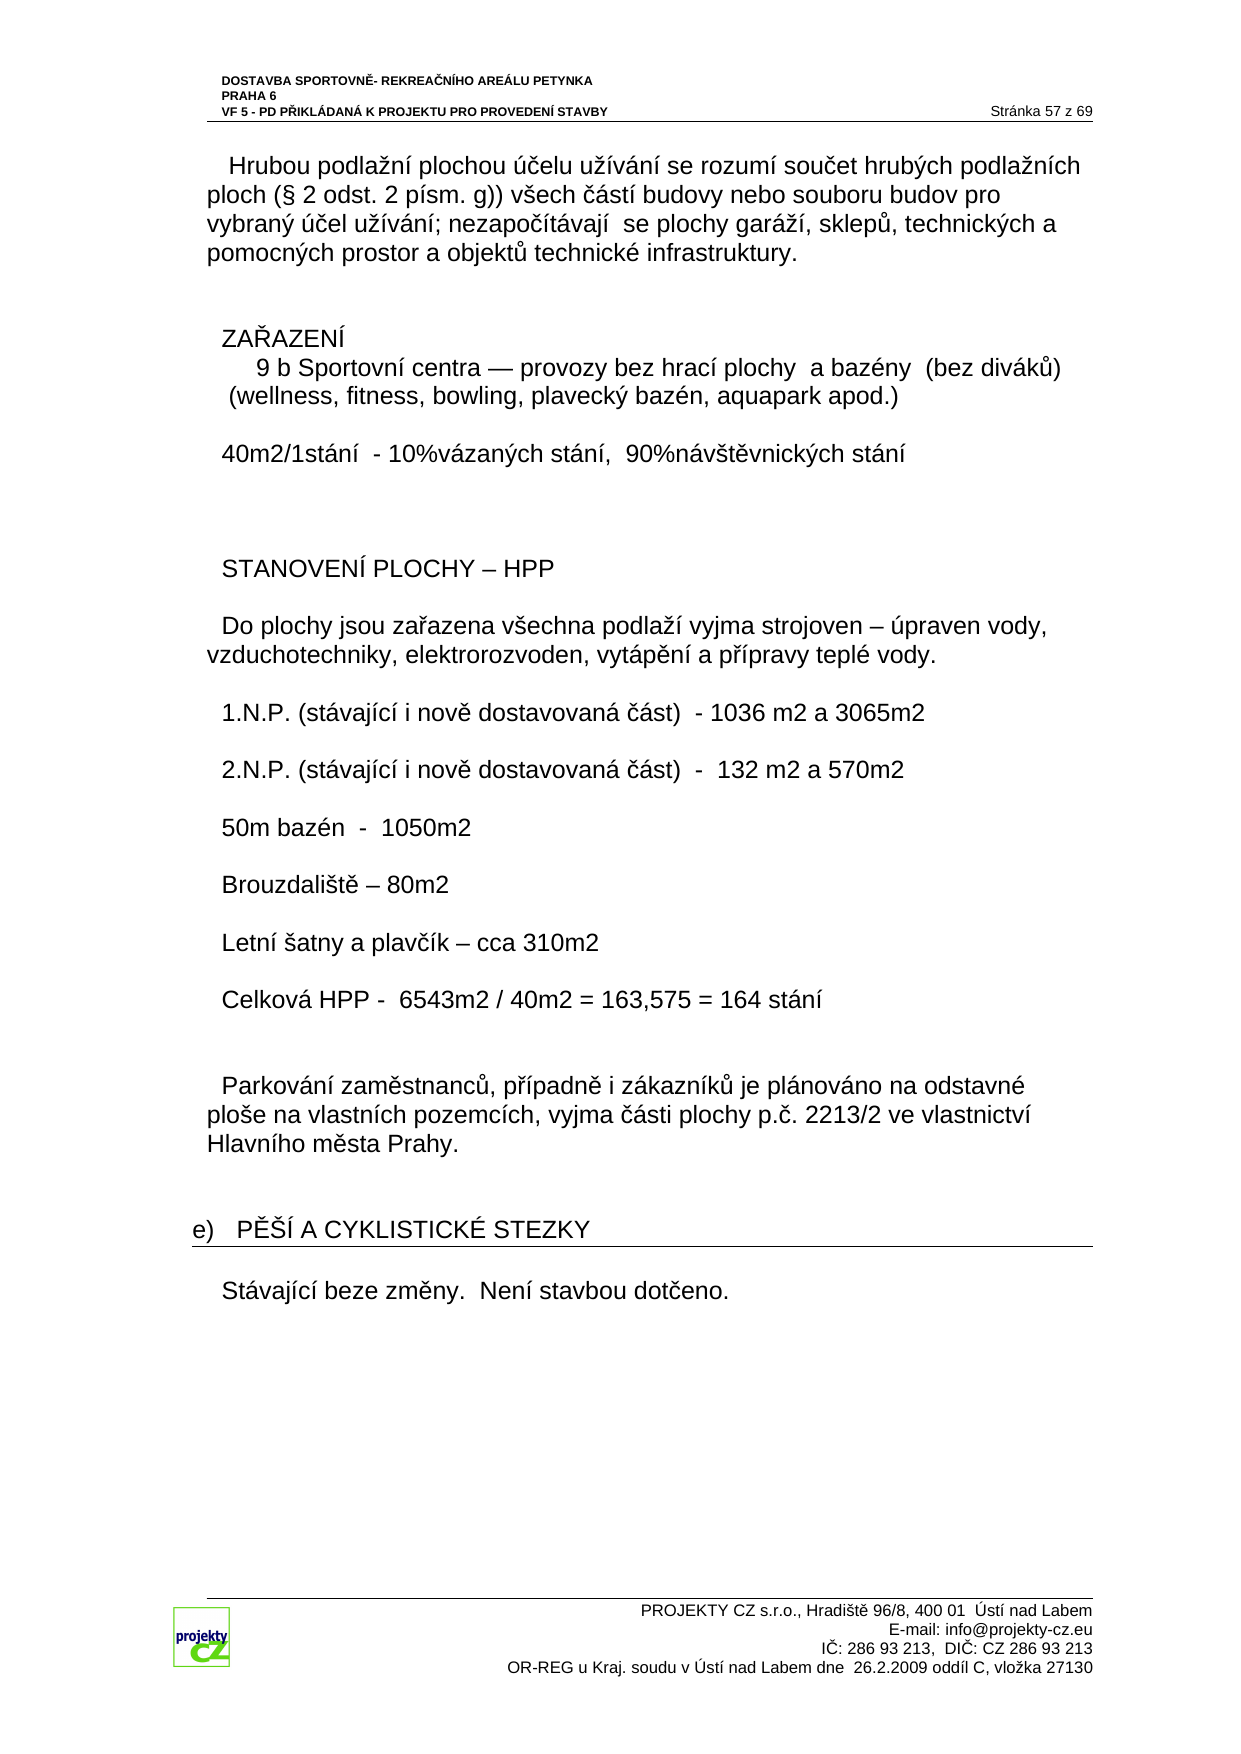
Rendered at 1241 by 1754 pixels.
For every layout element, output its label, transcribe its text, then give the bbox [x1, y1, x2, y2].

text (wellness, fitness, bowling, plavecký bazén, aquapark apod.) [207, 381, 1093, 410]
text Stávající beze změny. Není stavbou dotčeno. [207, 1276, 1093, 1304]
text 2.N.P. (stávající i nově dostavovaná část) - 132 m2 a 570m2 [207, 755, 1093, 784]
subtitle PĚŠÍ A CYKLISTICKÉ STEZKY [192, 1215, 1093, 1246]
text 50m bazén - 1050m2 [207, 812, 1093, 841]
text 40m2/1stání - 10%vázaných stání, 90%návštěvnických stání [207, 439, 1093, 467]
text Letní šatny a plavčík – cca 310m2 [207, 927, 1093, 956]
text Hrubou podlažní plochou účelu užívání se rozumí součet hrubých podlažních ploch (§ 2 odst. 2 písm. g)) všech částí budovy nebo souboru budov pro vybraný účel užívání; nezapočítávají se plochy garáží, sklepů, technických a pomocných prostor a objektů technické infrastruktury. [207, 151, 1093, 266]
text Parkování zaměstnanců, případně i zákazníků je plánováno na odstavné ploše na vlastních pozemcích, vyjma části plochy p.č. 2213/2 ve vlastnictví Hlavního města Prahy. [207, 1071, 1093, 1157]
text Do plochy jsou zařazena všechna podlaží vyjma strojoven – úpraven vody, vzduchotechniky, elektrorozvoden, vytápění a přípravy teplé vody. [207, 611, 1093, 669]
text 9 b Sportovní centra — provozy bez hrací plochy a bazény (bez diváků) [207, 352, 1093, 381]
text 1.N.P. (stávající i nově dostavovaná část) - 1036 m2 a 3065m2 [207, 697, 1093, 726]
text Celková HPP - 6543m2 / 40m2 = 163,575 = 164 stání [207, 985, 1093, 1014]
text STANOVENÍ PLOCHY – HPP [207, 554, 1093, 582]
text ZAŘAZENÍ [207, 324, 1093, 352]
picture [170, 1605, 233, 1670]
text Brouzdaliště – 80m2 [207, 870, 1093, 899]
